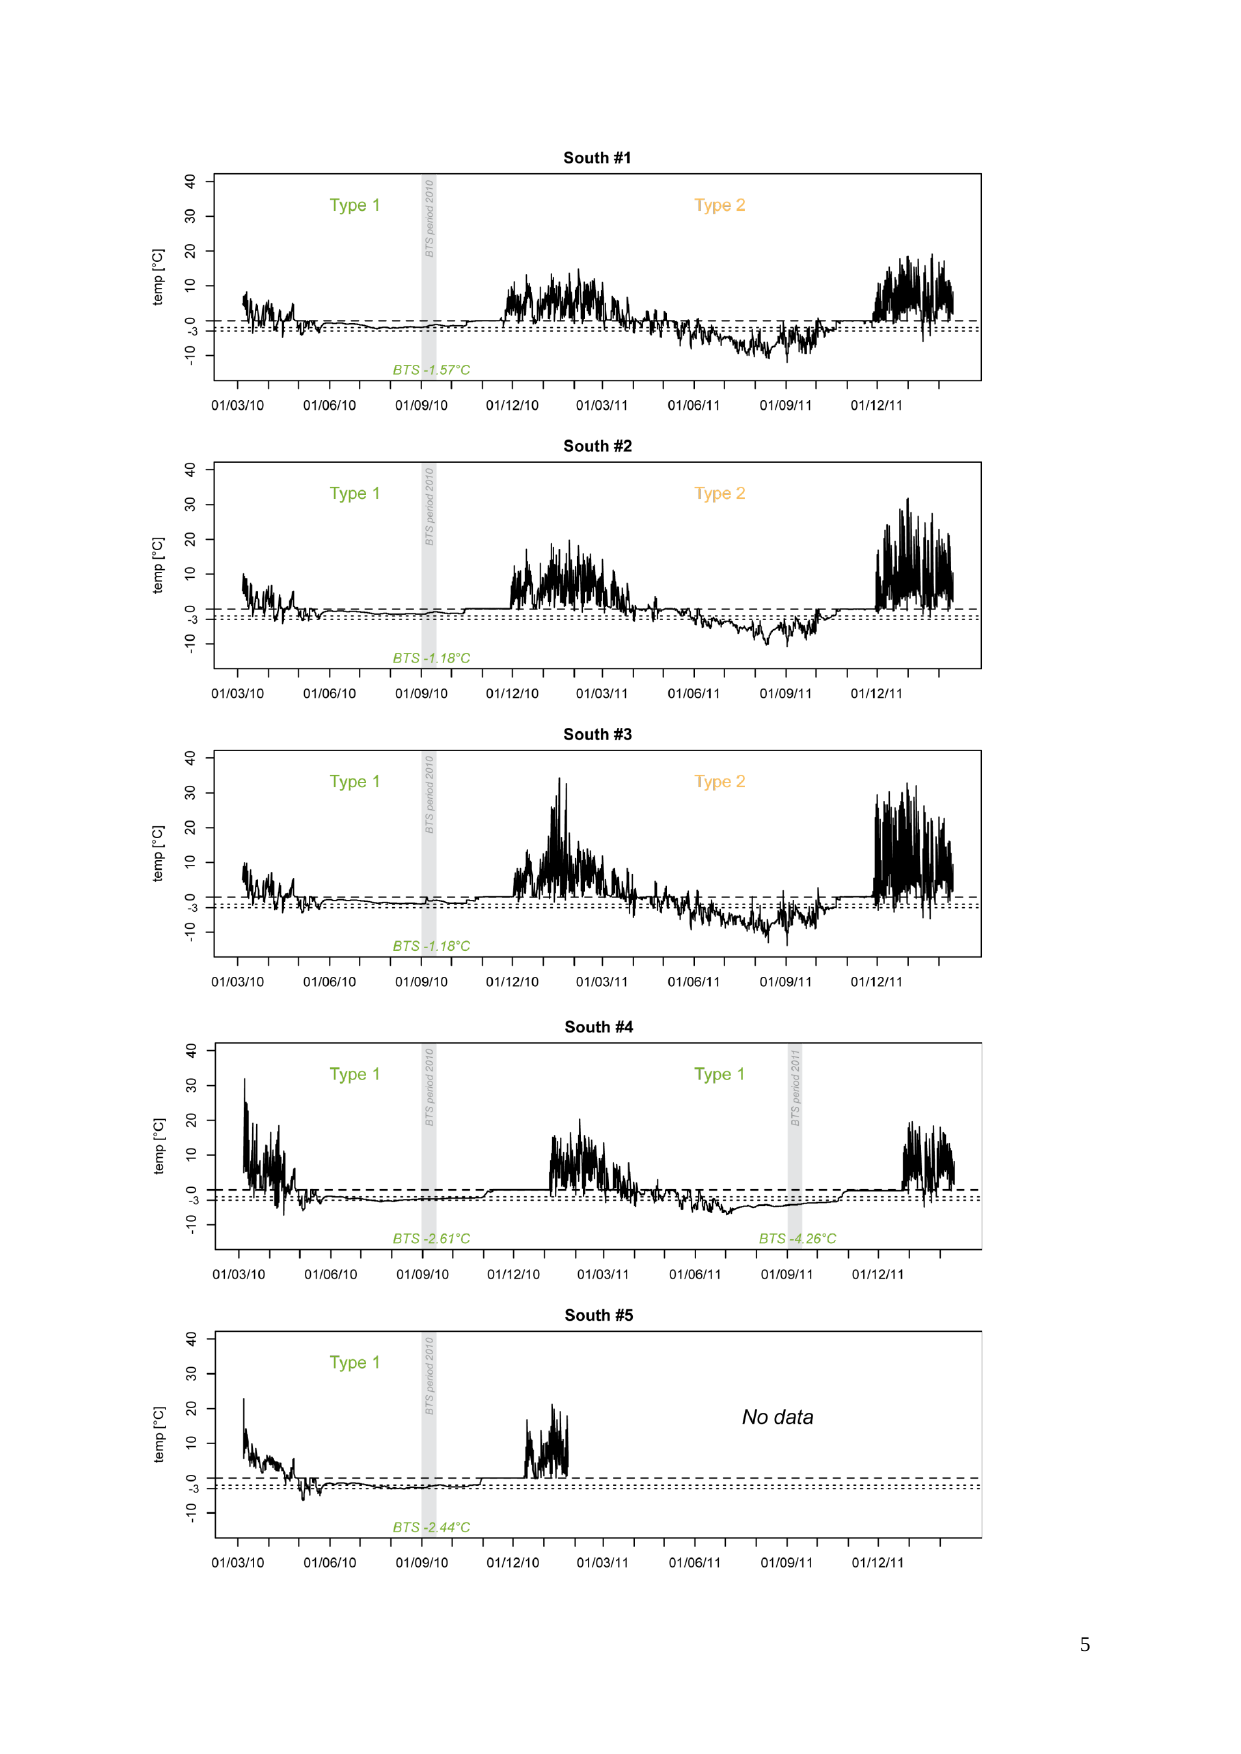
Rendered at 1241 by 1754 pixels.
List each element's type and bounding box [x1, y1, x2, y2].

picture [150, 150, 983, 1604]
